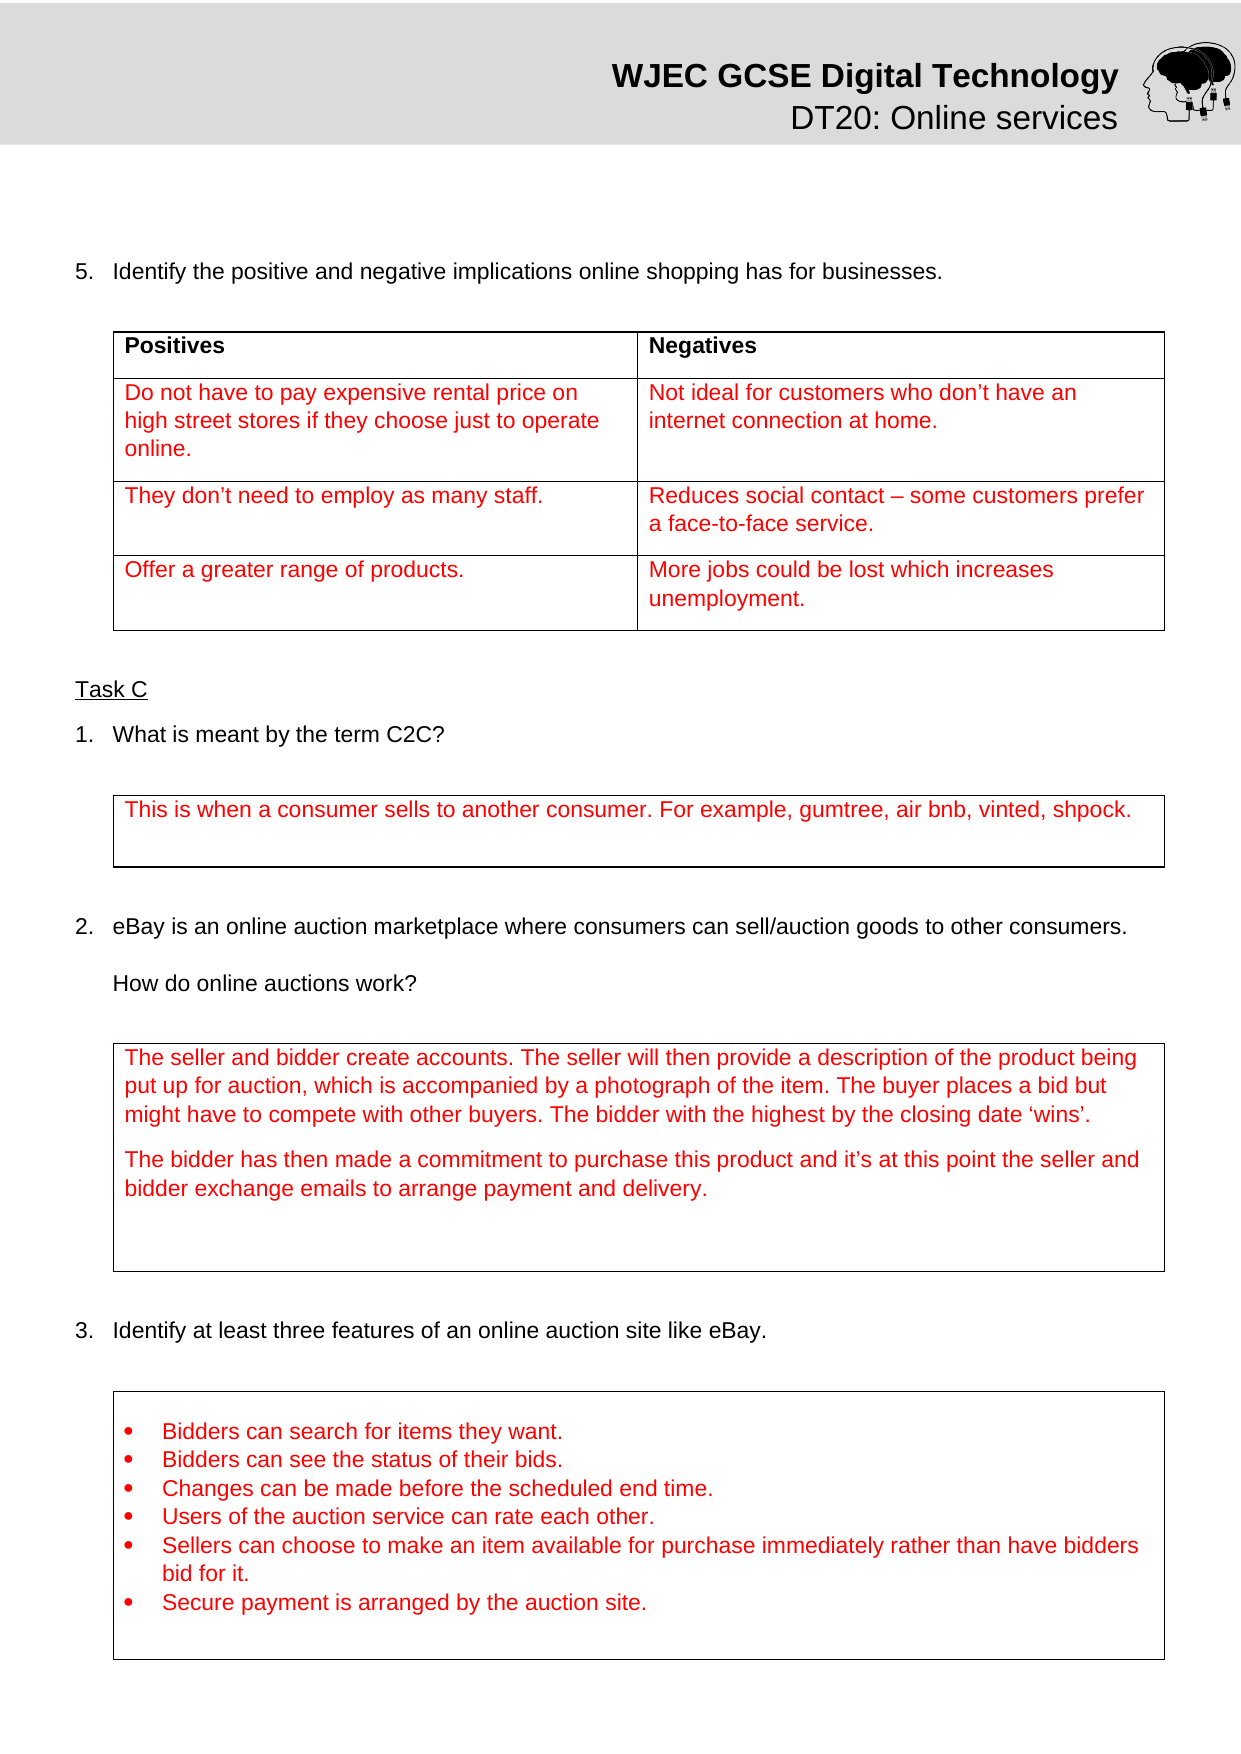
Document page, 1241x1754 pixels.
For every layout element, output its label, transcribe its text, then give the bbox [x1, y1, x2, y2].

table_cell Not ideal for customers who don’t have an internet connection at home. [638, 379, 1164, 481]
table_cell Offer a greater range of products. [114, 556, 637, 630]
list How do online auctions work? [112, 969, 1165, 996]
list Identify at least three features of an online auction site like eBay. [75, 1317, 1165, 1344]
list Identify the positive and negative implications online shopping has for businesses. [75, 258, 1165, 284]
table_cell Reduces social contact – some customers prefer a face-to-face service. [638, 482, 1164, 555]
text Task C [75, 676, 1165, 702]
picture [1137, 39, 1241, 137]
table_header Negatives [638, 333, 1164, 377]
list eBay is an online auction marketplace where consumers can sell/auction goods to other consumers. [75, 913, 1165, 939]
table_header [114, 1392, 1164, 1659]
table_header This is when a consumer sells to another consumer. For example, gumtree, air bnb, vinted, shpock. [114, 796, 1164, 866]
table_header The seller and bidder create accounts. The seller will then provide a description of the product being put up for auction, which is accompanied by a photograph of the item. The buyer places a bid but might have to compete with other buyers. The bidder with the highest by the closing date ‘wins’. The bidder has then made a commitment to purchase this product and it’s at this point the seller and bidder exchange emails to arrange payment and delivery. [114, 1044, 1164, 1271]
table_cell More jobs could be lost which increases unemployment. [638, 556, 1164, 630]
table_cell Do not have to pay expensive rental price on high street stores if they choose just to operate online. [114, 379, 637, 481]
table_header Positives [114, 333, 637, 377]
list What is meant by the term C2C? [75, 721, 1165, 747]
table_cell They don’t need to employ as many staff. [114, 482, 637, 555]
